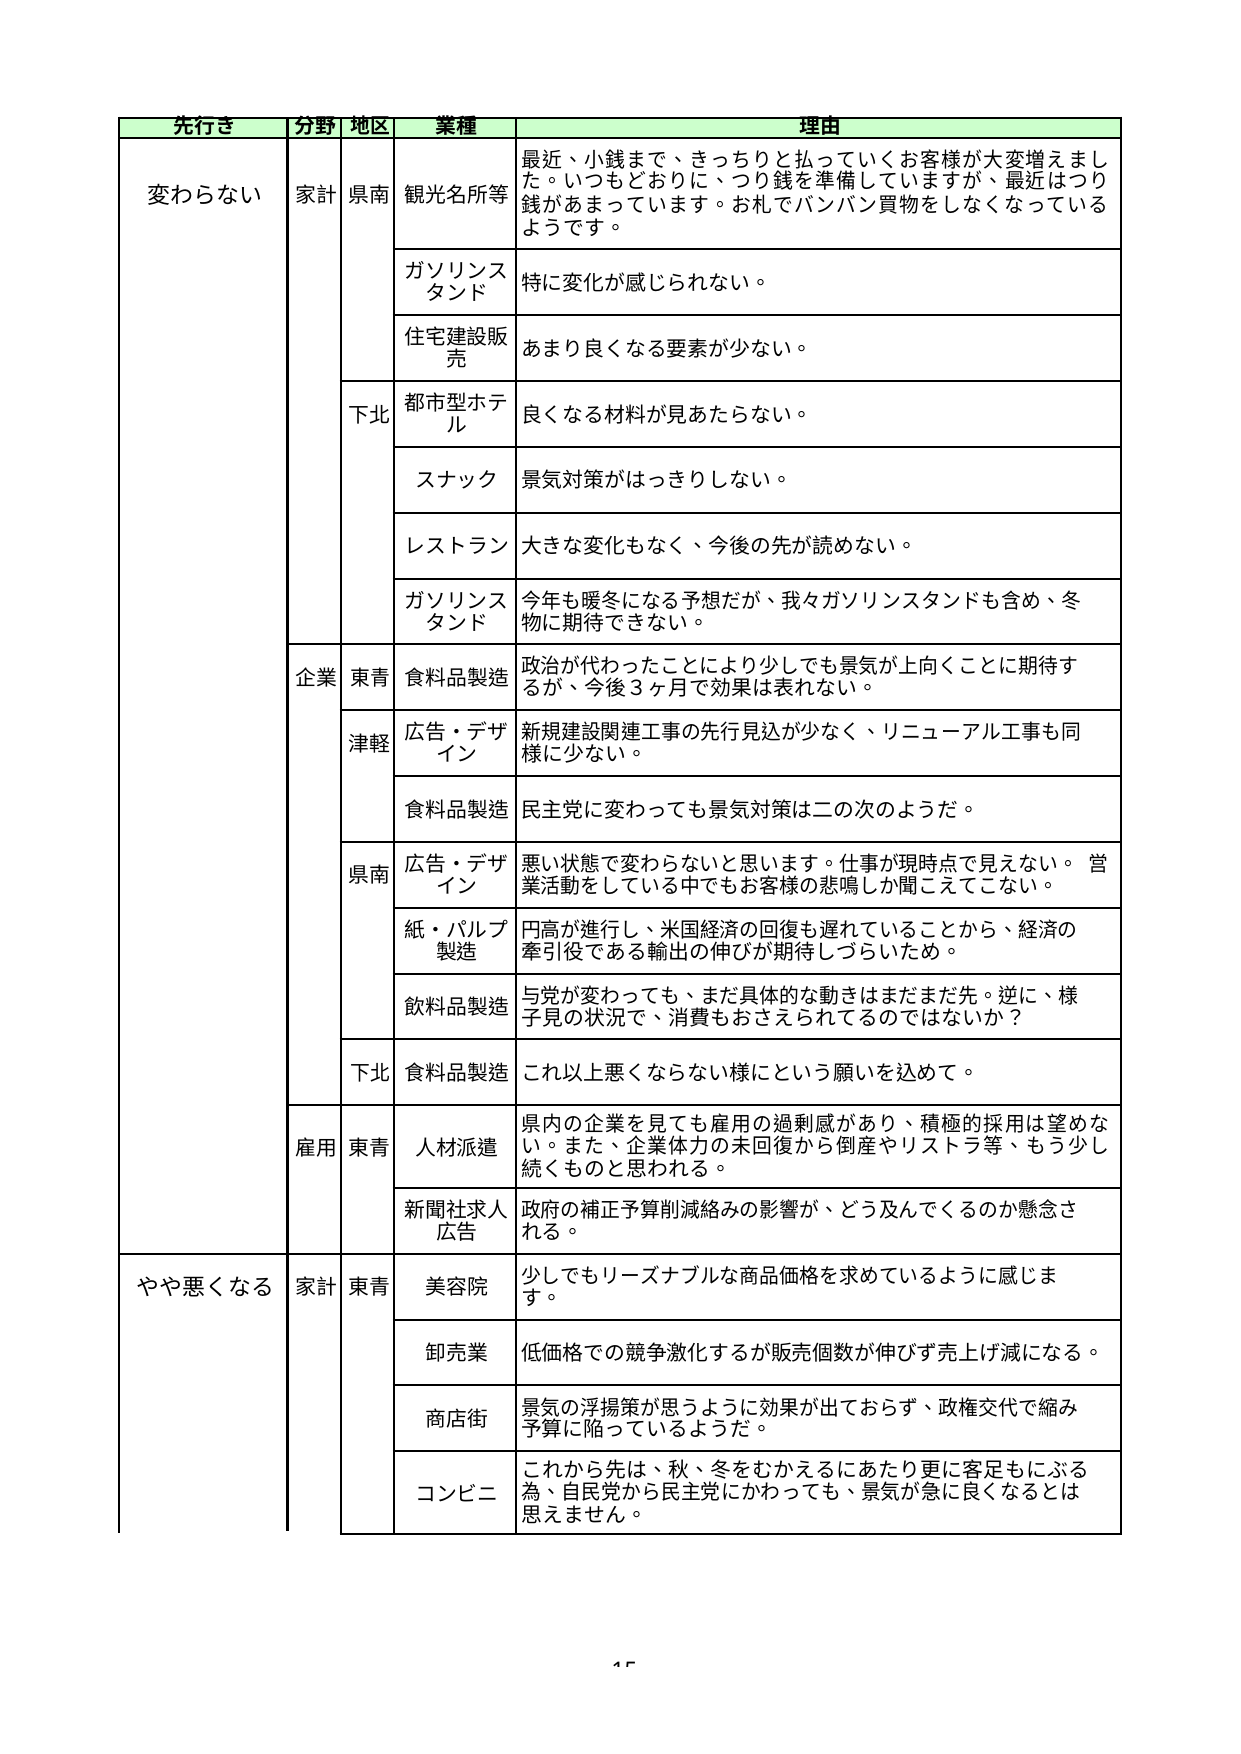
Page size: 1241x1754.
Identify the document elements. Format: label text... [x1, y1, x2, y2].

table_cell 広告・デザイン [395, 843, 515, 907]
table_cell 企業 [289, 645, 340, 1104]
table_cell 与党が変わっても、まだ具体的な動きはまだまだ先。逆に、様 子見の状況で、消費もおさえられてるのではないか？ [517, 975, 1120, 1038]
table_cell 観光名所等 [395, 139, 515, 248]
table_cell 特に変化が感じられない。 [517, 250, 1120, 314]
table_cell 東青 [342, 1106, 393, 1253]
table_cell 政治が代わったことにより少しでも景気が上向くことに期待す るが、今後３ヶ月で効果は表れない。 [517, 645, 1120, 709]
table_cell 民主党に変わっても景気対策は二の次のようだ。 [517, 777, 1120, 841]
table_cell コンビニ [395, 1452, 515, 1533]
table_cell ガソリンスタンド [395, 580, 515, 643]
table_cell 広告・デザイン [395, 711, 515, 775]
table_cell 雇用 [289, 1106, 340, 1253]
table_cell 政府の補正予算削減絡みの影響が、どう及んでくるのか懸念さ れる。 [517, 1189, 1120, 1253]
table_cell 新聞社求人広告 [395, 1189, 515, 1253]
table_cell 家計 [289, 139, 340, 643]
table_cell 県南 [342, 843, 393, 1038]
table_header 業種 [395, 119, 515, 137]
table_cell 低価格での競争激化するが販売個数が伸びず売上げ減になる。 [517, 1321, 1120, 1384]
table_cell 県内の企業を見ても雇用の過剰感があり、積極的採用は望めな い。また、企業体力の未回復から倒産やリストラ等、もう少し 続くものと思われる。 [517, 1106, 1120, 1187]
table_cell 少しでもリーズナブルな商品価格を求めているように感じま す。 [517, 1255, 1120, 1318]
table_cell 都市型ホテル [395, 382, 515, 446]
table_header 先行き [120, 119, 286, 137]
table_cell あまり良くなる要素が少ない。 [517, 316, 1120, 380]
table_cell これから先は、秋、冬をむかえるにあたり更に客足もにぶる為、自民党から民主党にかわっても、景気が急に良くなるとは 思えません。 [517, 1452, 1120, 1533]
table_cell 津軽 [342, 711, 393, 841]
table_cell 下北 [342, 1040, 393, 1104]
table_cell 東青 [342, 645, 393, 709]
table_cell 紙・パルプ製造 [395, 909, 515, 972]
table_cell 新規建設関連工事の先行見込が少なく、リニューアル工事も同 様に少ない。 [517, 711, 1120, 775]
table_cell 商店街 [395, 1386, 515, 1450]
table_cell 卸売業 [395, 1321, 515, 1384]
table_cell レストラン [395, 514, 515, 577]
table_cell 家計 [288, 1255, 340, 1533]
table_cell 食料品製造 [395, 777, 515, 841]
table_cell 良くなる材料が見あたらない。 [517, 382, 1120, 446]
table_header 地区 [342, 119, 393, 137]
table_cell 最近、小銭まで、きっちりと払っていくお客様が大変増えまし た。いつもどおりに、つり銭を準備していますが、最近はつり 銭があまっています。お札でバンバン買物をしなくなっている ようです。 [517, 139, 1120, 248]
table_cell 美容院 [395, 1255, 515, 1318]
table_cell 円高が進行し、米国経済の回復も遅れていることから、経済の 牽引役である輸出の伸びが期待しづらいため。 [517, 909, 1120, 972]
table_cell 今年も暖冬になる予想だが、我々ガソリンスタンドも含め、冬 物に期待できない。 [517, 580, 1120, 643]
table_cell 県南 [342, 139, 393, 380]
table_cell 食料品製造 [395, 1040, 515, 1104]
table_cell 食料品製造 [395, 645, 515, 709]
table_cell 人材派遣 [395, 1106, 515, 1187]
table_cell 大きな変化もなく、今後の先が読めない。 [517, 514, 1120, 577]
table_header 理由 [517, 119, 1120, 137]
table_cell 景気対策がはっきりしない。 [517, 448, 1120, 512]
table_cell ガソリンスタンド [395, 250, 515, 314]
table_cell スナック [395, 448, 515, 512]
table_cell 変わらない [120, 139, 286, 1253]
table_cell 東青 [342, 1255, 393, 1533]
table_cell 悪い状態で変わらないと思います。仕事が現時点で見えない。 営業活動をしている中でもお客様の悲鳴しか聞こえてこない。 [517, 843, 1120, 907]
table_cell 飲料品製造 [395, 975, 515, 1038]
table_cell 住宅建設販売 [395, 316, 515, 380]
table_cell これ以上悪くならない様にという願いを込めて。 [517, 1040, 1120, 1104]
table_cell 景気の浮揚策が思うように効果が出ておらず、政権交代で縮み 予算に陥っているようだ。 [517, 1386, 1120, 1450]
table_cell 下北 [342, 382, 393, 643]
table_header 分野 [289, 119, 340, 137]
table_cell やや悪くなる [120, 1255, 287, 1533]
